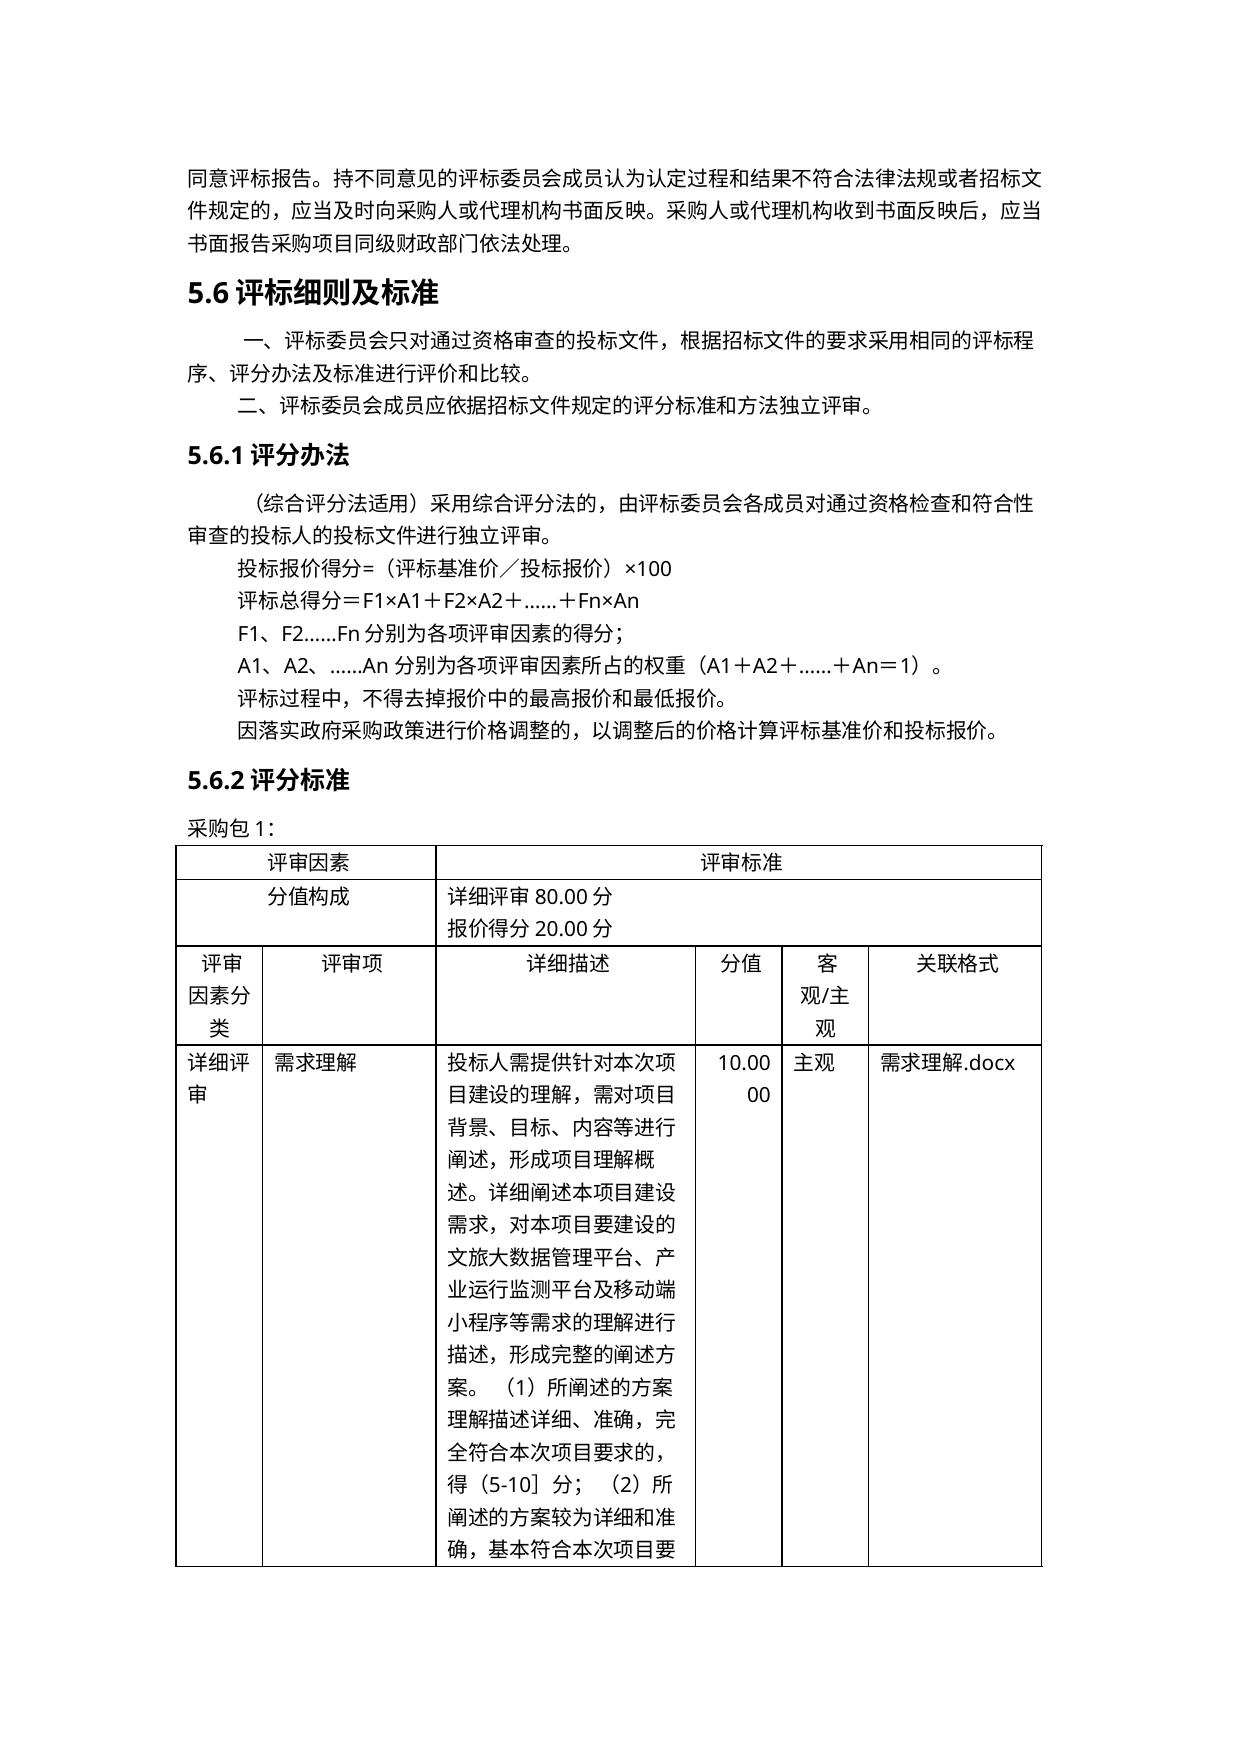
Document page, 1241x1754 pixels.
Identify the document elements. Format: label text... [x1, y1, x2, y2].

text 采购包1： [187, 812, 1053, 844]
table_cell 评审项 [263, 947, 435, 1044]
text 投标报价得分=（评标基准价／投标报价）×100 [187, 552, 1053, 584]
table_cell 评审因素分类 [177, 947, 262, 1044]
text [187, 162, 1053, 259]
text 5.6评标细则及标准 [187, 259, 1053, 324]
text 5.6.1评分办法 [187, 422, 1053, 487]
table_cell 详细评审80.00分 报价得分20.00分 [437, 880, 1041, 945]
table_cell 10.0000 [696, 1046, 781, 1566]
text 5.6.2评分标准 [187, 747, 1053, 812]
text A1、A2、……An 分别为各项评审因素所占的权重（A1＋A2＋……＋An＝1）。 [187, 649, 1053, 682]
table_cell 详细描述 [437, 947, 695, 1044]
text 评标过程中，不得去掉报价中的最高报价和最低报价。 [187, 682, 1053, 714]
table_cell 详细评审 [177, 1046, 262, 1566]
table_cell 客观/主观 [783, 947, 868, 1044]
text 一、评标委员会只对通过资格审查的投标文件，根据招标文件的要求采用相同的评标程序、评分办法及标准进行评价和比较。 [187, 324, 1053, 389]
text 二、评标委员会成员应依据招标文件规定的评分标准和方法独立评审。 [187, 389, 1053, 422]
table_cell 分值构成 [177, 880, 435, 945]
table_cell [437, 1046, 695, 1566]
text F1、F2……Fn分别为各项评审因素的得分； [187, 617, 1053, 649]
text （综合评分法适用）采用综合评分法的，由评标委员会各成员对通过资格检查和符合性审查的投标人的投标文件进行独立评审。 [187, 487, 1053, 552]
table_cell 分值 [696, 947, 781, 1044]
text 评标总得分＝F1×A1＋F2×A2＋……＋Fn×An [187, 584, 1053, 617]
table_cell 关联格式 [869, 947, 1041, 1044]
table_cell 需求理解.docx [869, 1046, 1041, 1566]
table_header 评审标准 [437, 846, 1041, 878]
table_header 评审因素 [177, 846, 435, 878]
table_cell 需求理解 [263, 1046, 435, 1566]
table_cell 主观 [783, 1046, 868, 1566]
text 因落实政府采购政策进行价格调整的，以调整后的价格计算评标基准价和投标报价。 [187, 714, 1053, 747]
